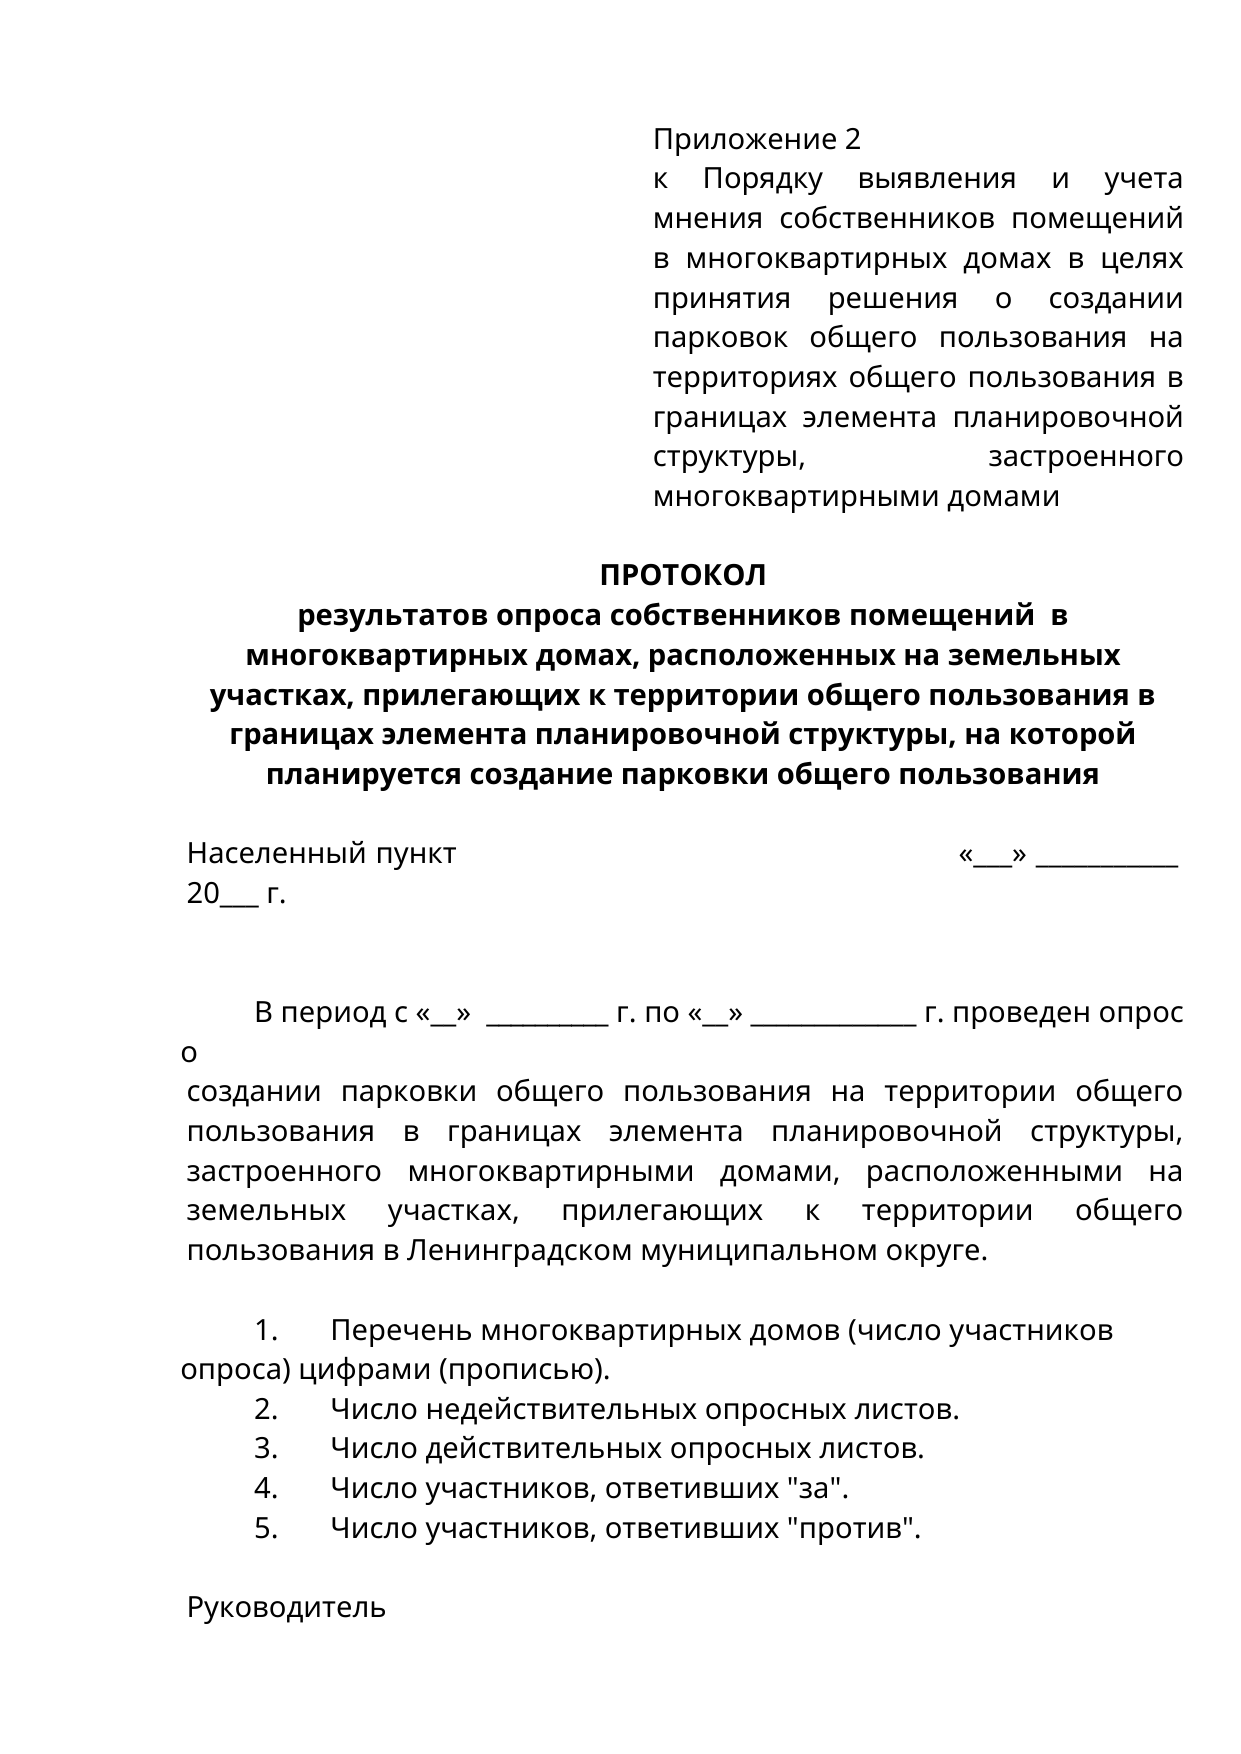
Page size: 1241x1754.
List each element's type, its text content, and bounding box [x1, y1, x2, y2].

text результатов опроса собственников помещений в многоквартирных домах, расположенных на земельных участках, прилегающих к территории общего пользования в границах элемента планировочной структуры, на которой планируется создание парковки общего пользования [182, 594, 1184, 793]
list Число недействительных опросных листов. [238, 1388, 1184, 1428]
text Приложение 2 [653, 118, 1184, 158]
text к Порядку выявления и учета мнения собственников помещений в многоквартирных домах в целях принятия решения о создании парковок общего пользования на территориях общего пользования в границах элемента планировочной структуры, застроенного многоквартирными домами [653, 158, 1184, 515]
list Число участников, ответивших "против". [238, 1507, 1184, 1547]
text ПРОТОКОЛ [182, 555, 1184, 594]
text создании парковки общего пользования на территории общего пользования в границах элемента планировочной структуры, застроенного многоквартирными домами, расположенными на земельных участках, прилегающих к территории общего пользования в Ленинградском муниципальном округе. [186, 1071, 1184, 1269]
text Руководитель [186, 1587, 1183, 1626]
list Перечень многоквартирных домов (число участников опроса) цифрами (прописью). [180, 1309, 1184, 1388]
text В период с «__» г. по «__» г. проведен опрос о [180, 991, 1184, 1071]
text Населенный пункт «___» ___________ 20___ г. [186, 832, 1184, 912]
list Число участников, ответивших "за". [238, 1467, 1184, 1507]
list Число действительных опросных листов. [238, 1428, 1184, 1467]
